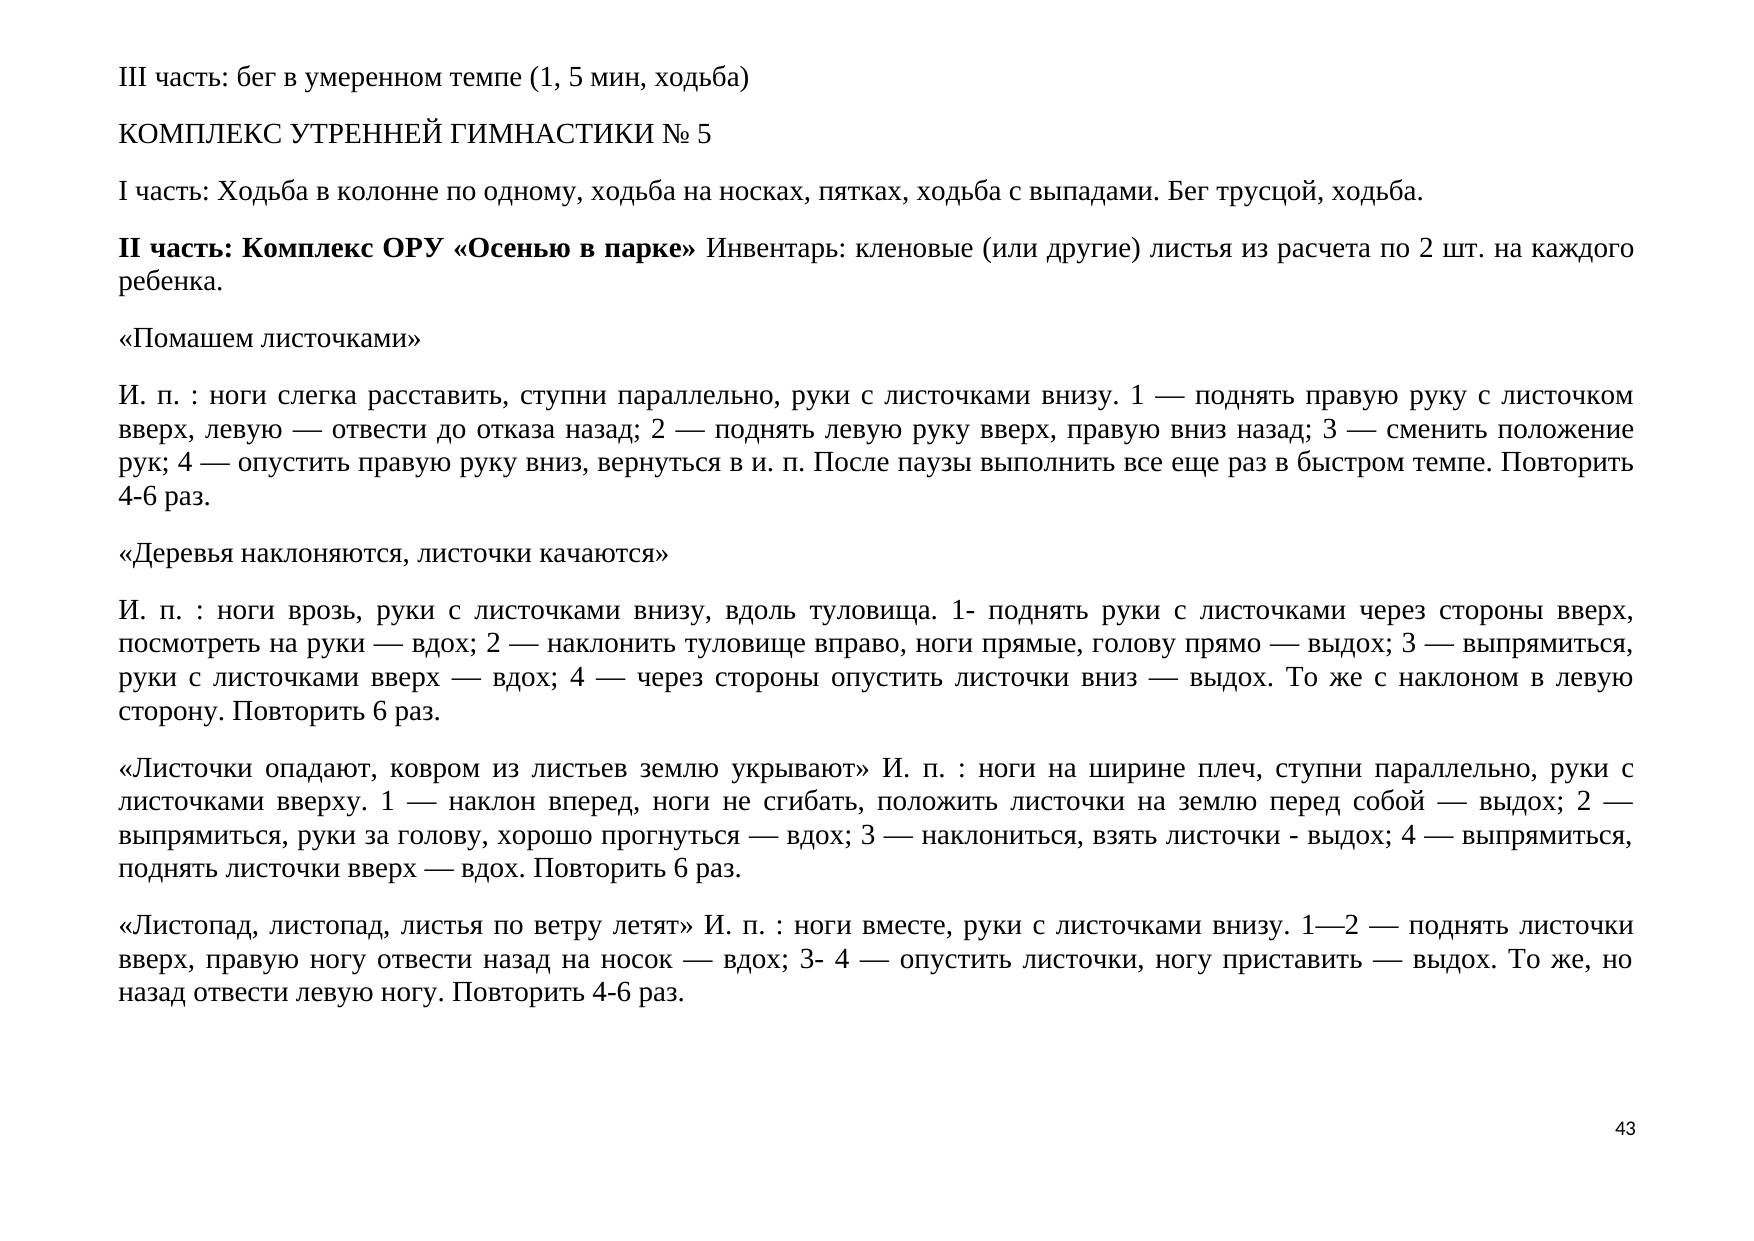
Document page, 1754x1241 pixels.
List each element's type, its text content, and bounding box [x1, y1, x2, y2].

text «Листопад, листопад, листья по ветру летят» И. п. : ноги вместе, руки с листочками внизу. 1—2 — поднять листочки вверх, правую ногу отвести назад на носок — вдох; 3- 4 — опустить листочки, ногу приставить — выдох. То же, но назад отвести левую ногу. Повторить 4-6 раз. [118, 907, 1636, 1008]
text И. п. : ноги слегка расставить, ступни параллельно, руки с листочками внизу. 1 — поднять правую руку с листочком вверх, левую — отвести до отказа назад; 2 — поднять левую руку вверх, правую вниз назад; 3 — сменить положение рук; 4 — опустить правую руку вниз, вернуться в и. п. После паузы выполнить все еще раз в быстром темпе. Повторить 4-6 раз. [118, 377, 1636, 512]
text «Помашем листочками» [118, 321, 1636, 354]
text «Листочки опадают, ковром из листьев землю укрывают» И. п. : ноги на ширине плеч, ступни параллельно, руки с листочками вверху. 1 — наклон вперед, ноги не сгибать, положить листочки на землю перед собой — выдох; 2 — выпрямиться, руки за голову, хорошо прогнуться — вдох; 3 — наклониться, взять листочки - выдох; 4 — выпрямиться, поднять листочки вверх — вдох. Повторить 6 раз. [118, 750, 1636, 884]
text II часть: Комплекс ОРУ «Осенью в парке» Инвентарь: кленовые (или другие) листья из расчета по 2 шт. на каждого ребенка. [118, 230, 1636, 297]
text «Деревья наклоняются, листочки качаются» [118, 535, 1636, 569]
text III часть: бег в умеренном темпе (1, 5 мин, ходьба) [118, 59, 1636, 93]
text КОМПЛЕКС УТРЕННЕЙ ГИМНАСТИКИ № 5 [118, 116, 1636, 149]
text I часть: Ходьба в колонне по одному, ходьба на носках, пятках, ходьба с выпадами. Бег трусцой, ходьба. [118, 173, 1636, 207]
text И. п. : ноги врозь, руки с листочками внизу, вдоль туловища. 1- поднять руки с листочками через стороны вверх, посмотреть на руки — вдох; 2 — наклонить туловище вправо, ноги прямые, голову прямо — выдох; 3 — выпрямиться, руки с листочками вверх — вдох; 4 — через стороны опустить листочки вниз — выдох. То же с наклоном в левую сторону. Повторить 6 раз. [118, 592, 1636, 726]
